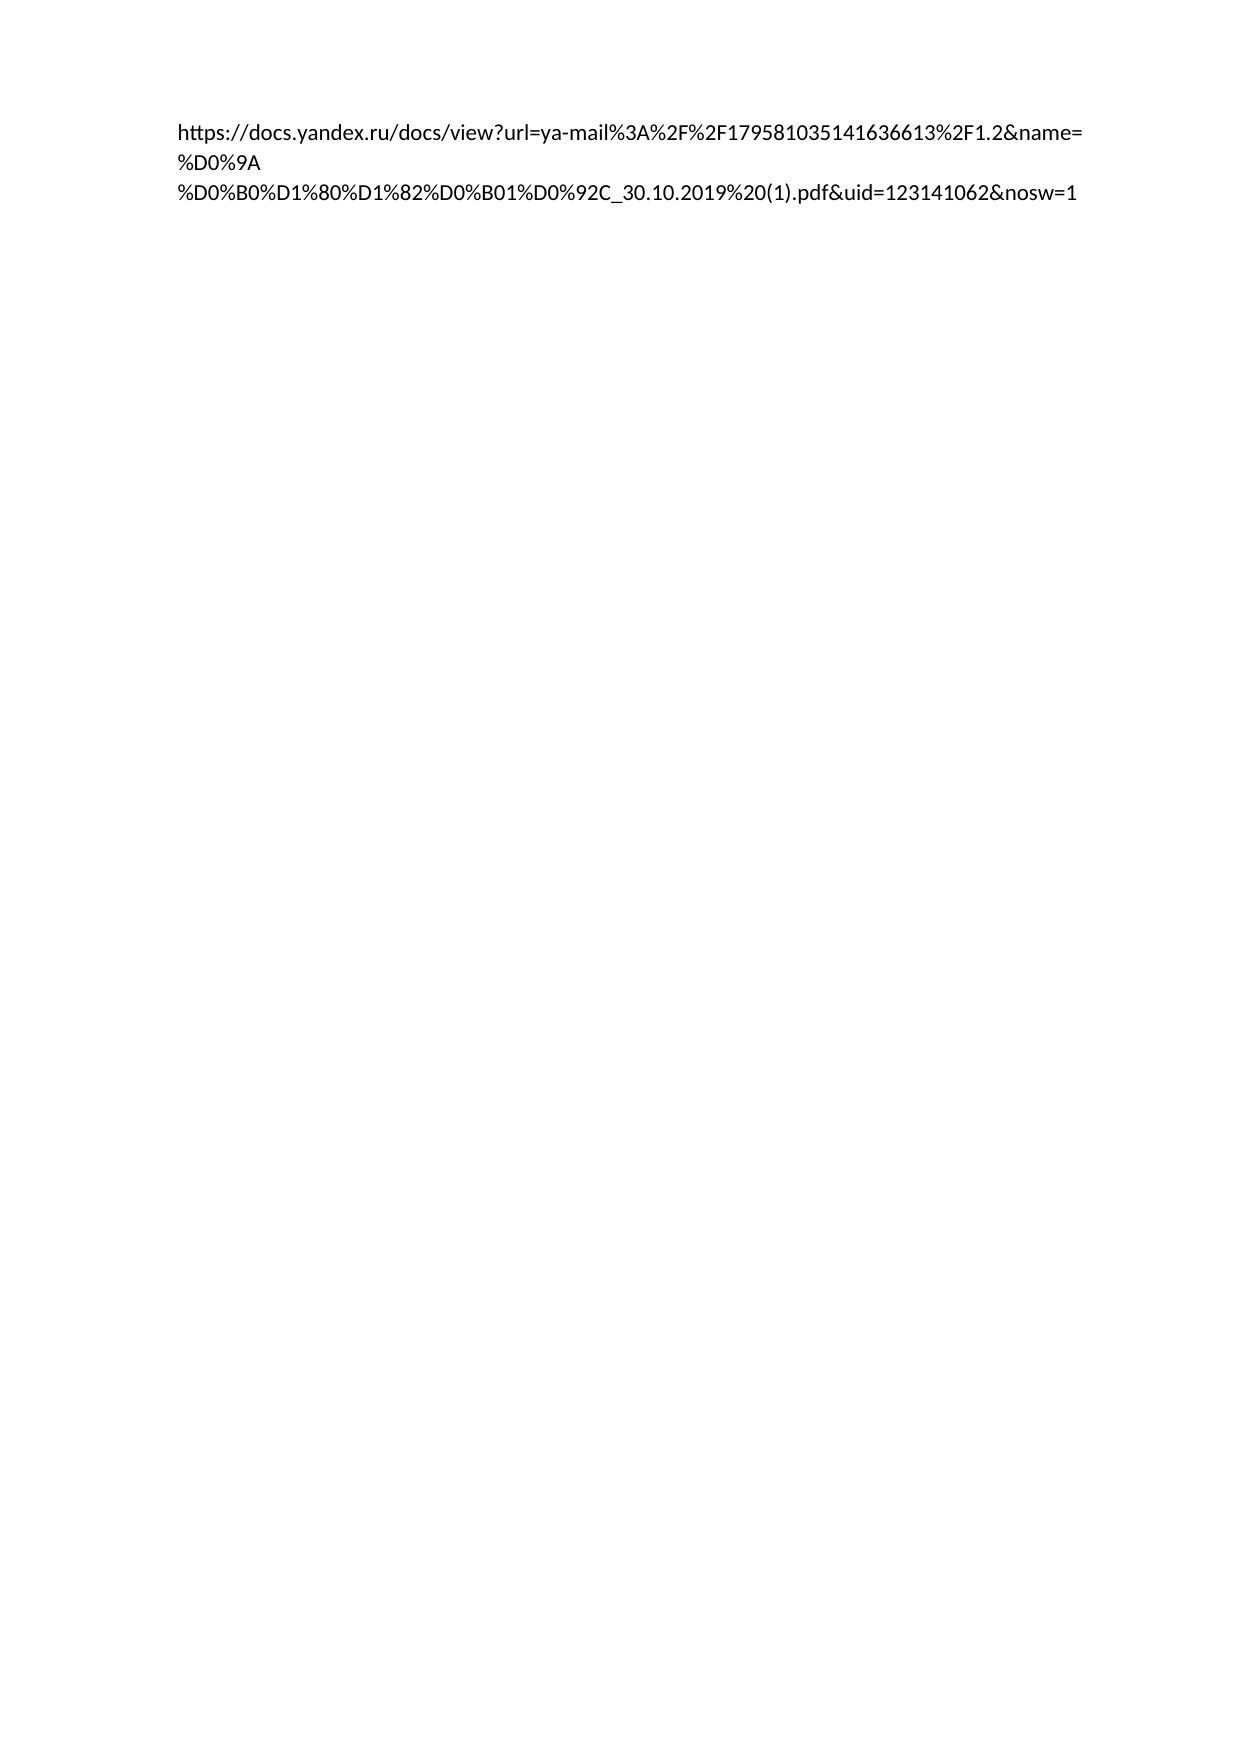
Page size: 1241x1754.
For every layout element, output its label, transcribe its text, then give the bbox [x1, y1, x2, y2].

text https://docs.yandex.ru/docs/view?url=ya-mail%3A%2F%2F179581035141636613%2F1.2&name=%D0%9A%D0%B0%D1%80%D1%82%D0%B01%D0%92C_30.10.2019%20(1).pdf&uid=123141062&nosw=1 [177, 118, 1152, 207]
